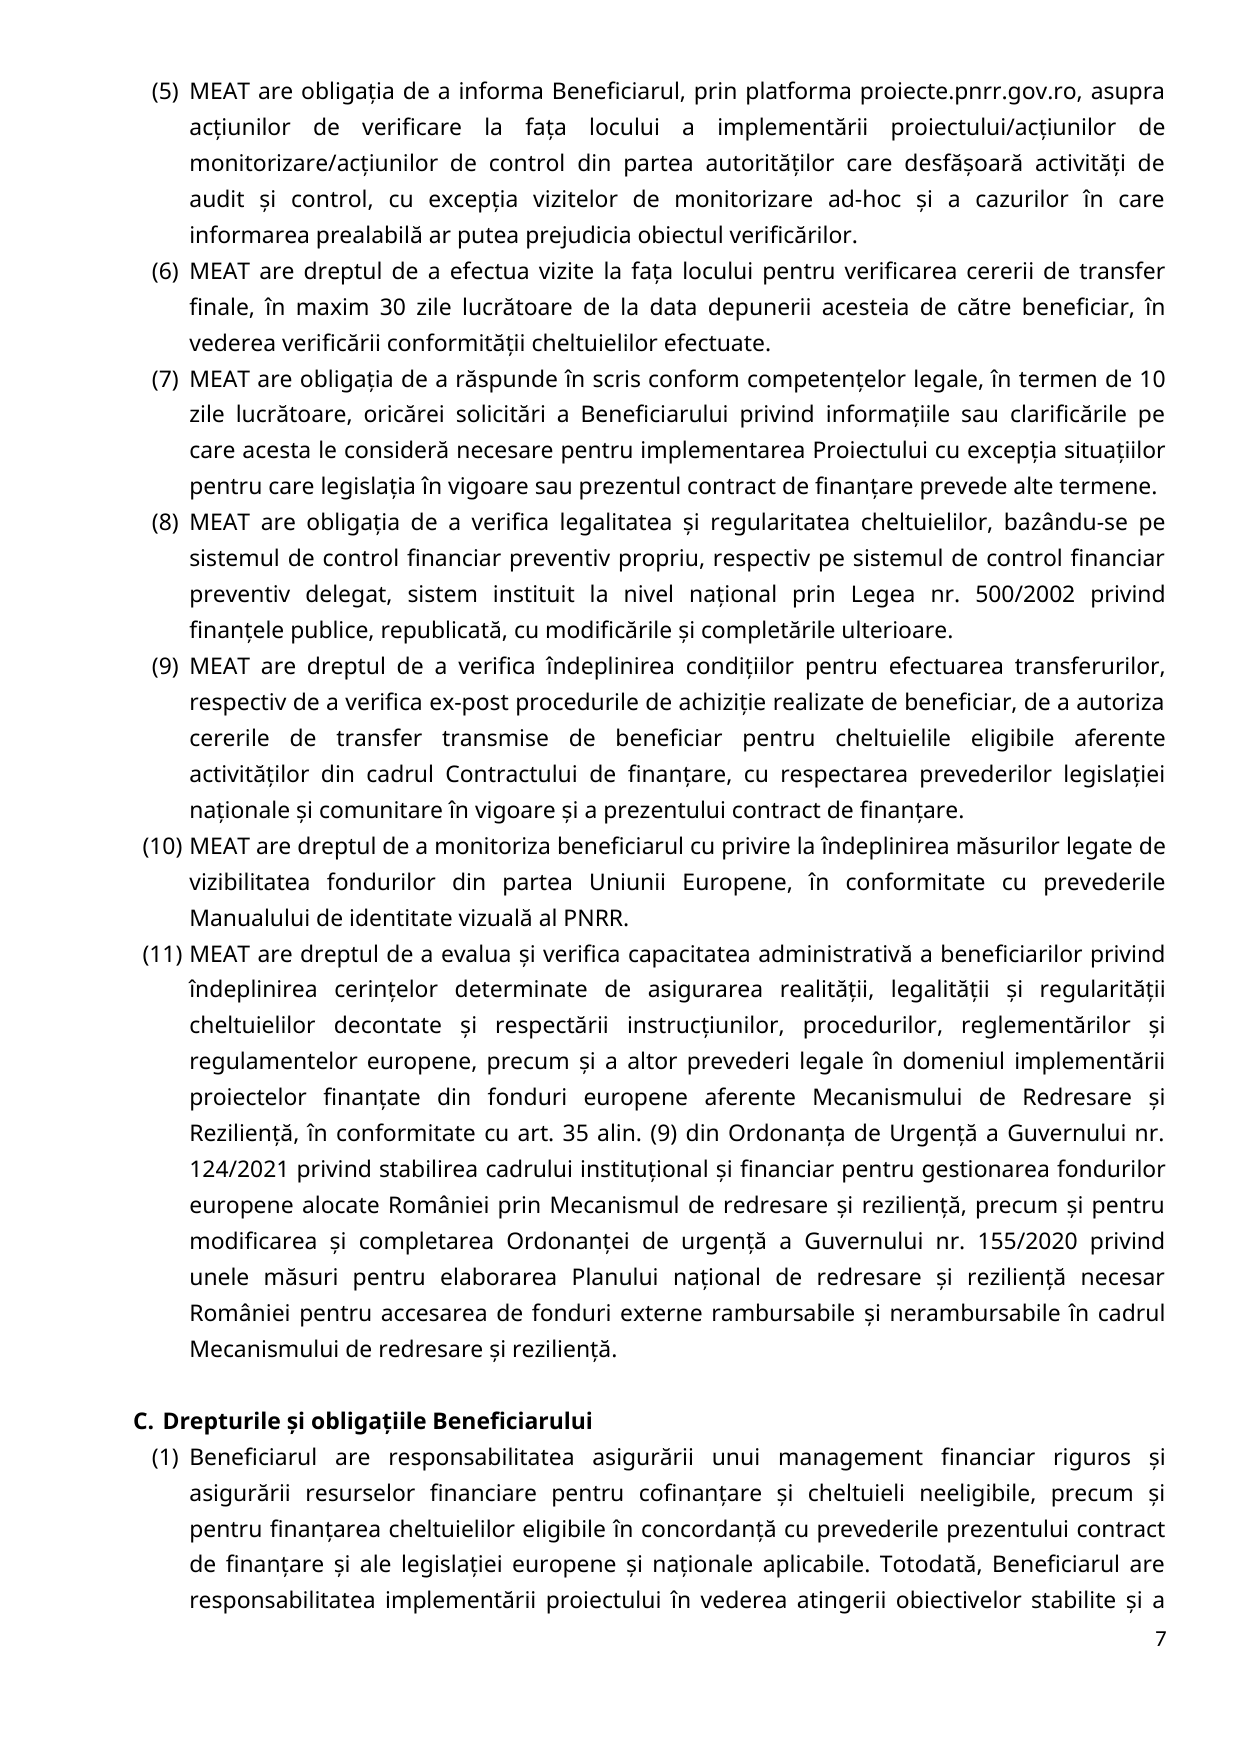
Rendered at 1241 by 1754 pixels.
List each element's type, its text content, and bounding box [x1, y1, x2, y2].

list Drepturile și obligațiile Beneficiarului [133, 1405, 1166, 1436]
list MEAT are dreptul de a verifica îndeplinirea condițiilor pentru efectuarea transferurilor, respectiv de a verifica ex-post procedurile de achiziție realizate de beneficiar, de a autoriza cererile de transfer transmise de beneficiar pentru cheltuielile eligibile aferente activităților din cadrul Contractului de finanțare, cu respectarea prevederilor legislației naționale și comunitare în vigoare și a prezentului contract de finanțare. [152, 650, 1166, 825]
list MEAT are obligația de a răspunde în scris conform competențelor legale, în termen de 10 zile lucrătoare, oricărei solicitări a Beneficiarului privind informațiile sau clarificările pe care acesta le consideră necesare pentru implementarea Proiectului cu excepția situațiilor pentru care legislația în vigoare sau prezentul contract de finanțare prevede alte termene. [152, 362, 1166, 502]
list MEAT are dreptul de a monitoriza beneficiarul cu privire la îndeplinirea măsurilor legate de vizibilitatea fondurilor din partea Uniunii Europene, în conformitate cu prevederile Manualului de identitate vizuală al PNRR. [142, 830, 1166, 933]
list MEAT are dreptul de a efectua vizite la fața locului pentru verificarea cererii de transfer finale, în maxim 30 zile lucrătoare de la data depunerii acesteia de către beneficiar, în vederea verificării conformității cheltuielilor efectuate. [152, 255, 1166, 358]
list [152, 1441, 1166, 1616]
list MEAT are obligația de a verifica legalitatea și regularitatea cheltuielilor, bazându-se pe sistemul de control financiar preventiv propriu, respectiv pe sistemul de control financiar preventiv delegat, sistem instituit la nivel național prin Legea nr. 500/2002 privind finanțele publice, republicată, cu modificările și completările ulterioare. [152, 506, 1166, 645]
list MEAT are dreptul de a evalua și verifica capacitatea administrativă a beneficiarilor privind îndeplinirea cerințelor determinate de asigurarea realității, legalității și regularității cheltuielilor decontate și respectării instrucțiunilor, procedurilor, reglementărilor și regulamentelor europene, precum și a altor prevederi legale în domeniul implementării proiectelor finanțate din fonduri europene aferente Mecanismului de Redresare și Reziliență, în conformitate cu art. 35 alin. (9) din Ordonanța de Urgență a Guvernului nr. 124/2021 privind stabilirea cadrului instituțional și financiar pentru gestionarea fondurilor europene alocate României prin Mecanismul de redresare și reziliență, precum și pentru modificarea și completarea Ordonanței de urgență a Guvernului nr. 155/2020 privind unele măsuri pentru elaborarea Planului național de redresare și reziliență necesar României pentru accesarea de fonduri externe rambursabile și nerambursabile în cadrul Mecanismului de redresare și reziliență. [142, 937, 1166, 1364]
list MEAT are obligația de a informa Beneficiarul, prin platforma proiecte.pnrr.gov.ro, asupra acțiunilor de verificare la fața locului a implementării proiectului/acțiunilor de monitorizare/acțiunilor de control din partea autorităților care desfășoară activități de audit și control, cu excepția vizitelor de monitorizare ad-hoc și a cazurilor în care informarea prealabilă ar putea prejudicia obiectul verificărilor. [152, 75, 1166, 250]
